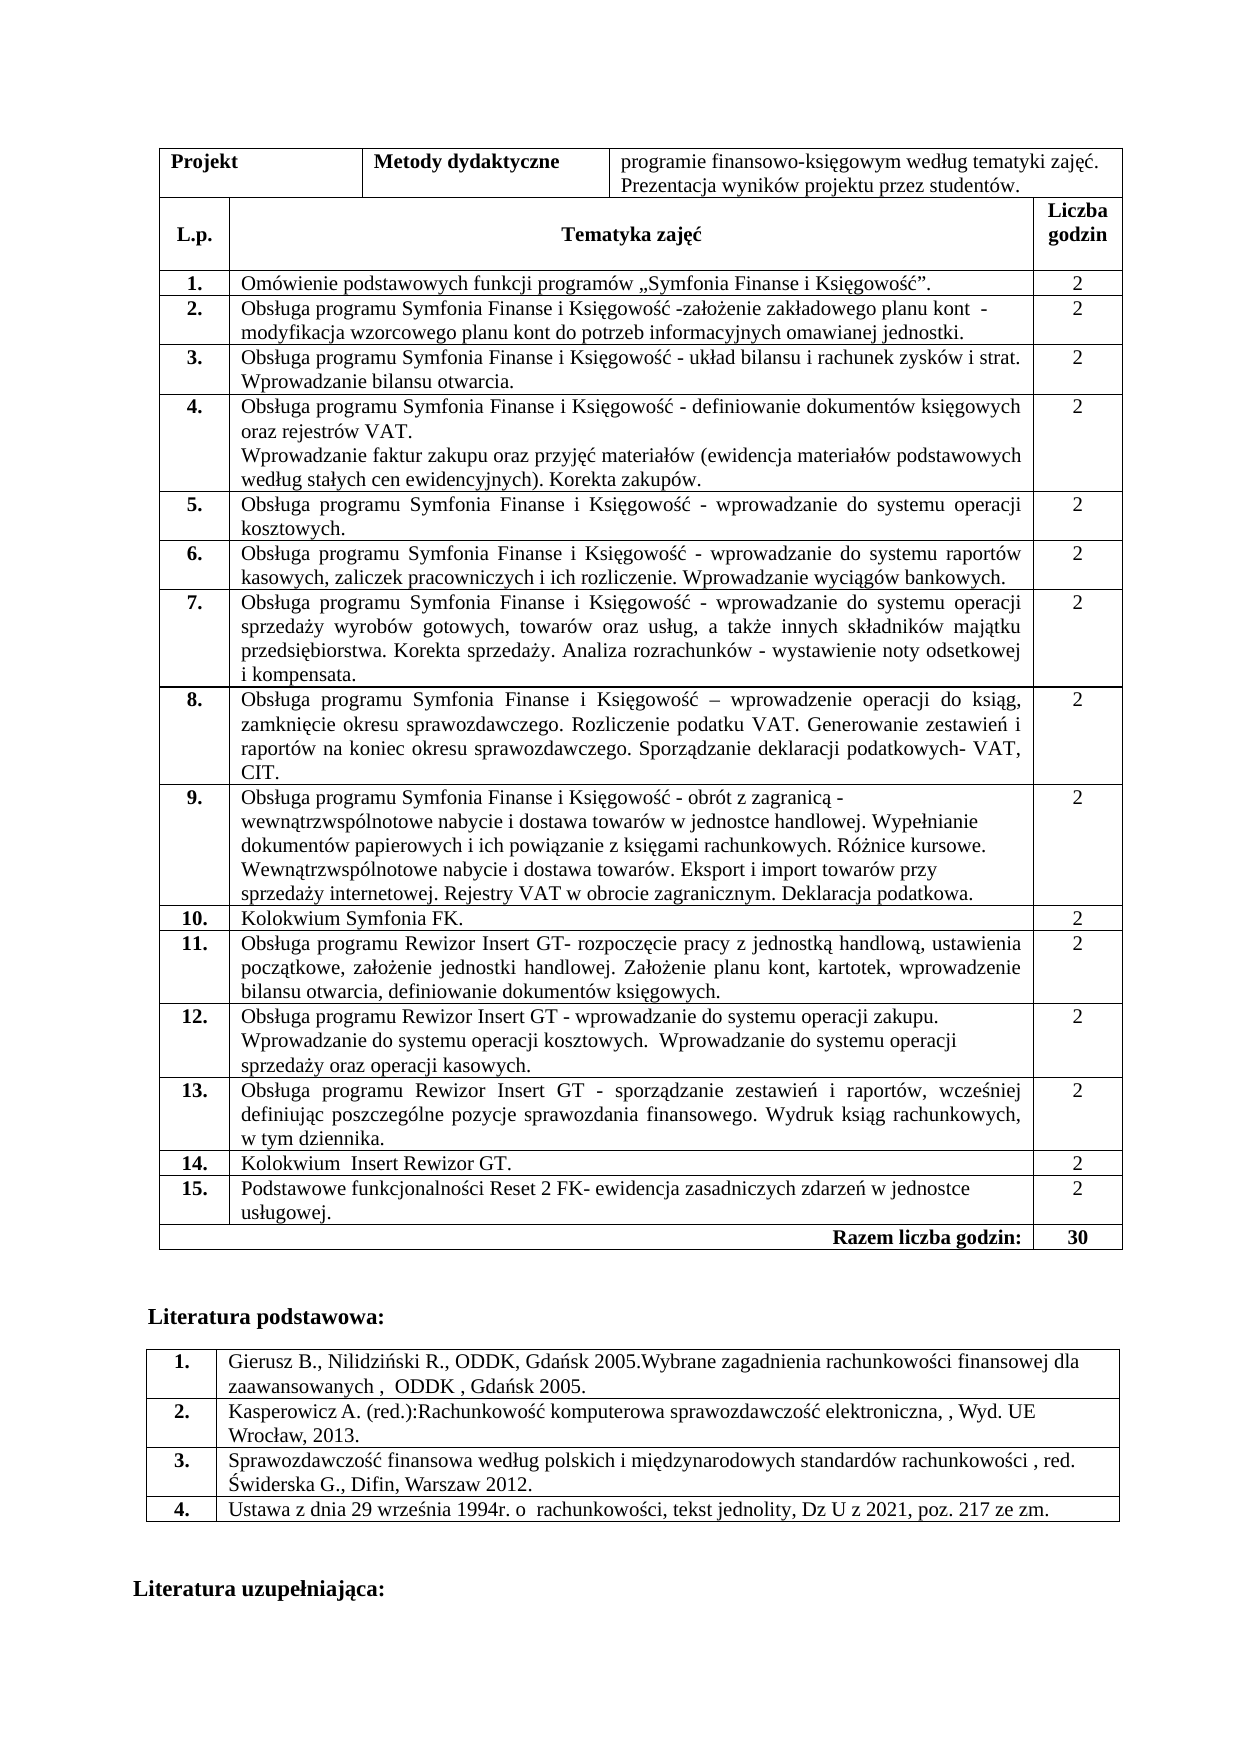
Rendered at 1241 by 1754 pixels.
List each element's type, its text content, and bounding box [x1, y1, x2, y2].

table_cell 2 [1034, 1004, 1122, 1077]
table_cell 2 [1034, 345, 1122, 393]
table_cell 5. [160, 492, 229, 540]
table_cell Obsługa programu Symfonia Finanse i Księgowość -założenie zakładowego planu kont - modyfikacja wzorcowego planu kont do potrzeb informacyjnych omawianej jednostki. [230, 296, 1033, 344]
table_cell Obsługa programu Symfonia Finanse i Księgowość - obrót z zagranicą - wewnątrzwspólnotowe nabycie i dostawa towarów w jednostce handlowej. Wypełnianie dokumentów papierowych i ich powiązanie z księgami rachunkowych. Różnice kursowe. Wewnątrzwspólnotowe nabycie i dostawa towarów. Eksport i import towarów przy sprzedaży internetowej. Rejestry VAT w obrocie zagranicznym. Deklaracja podatkowa. [230, 785, 1033, 905]
table_cell Obsługa programu Symfonia Finanse i Księgowość - układ bilansu i rachunek zysków i strat. Wprowadzanie bilansu otwarcia. [230, 345, 1033, 393]
table_cell Liczba godzin [1034, 198, 1122, 270]
table_cell L.p. [160, 198, 229, 270]
table_header Metody dydaktyczne [363, 149, 609, 197]
table_cell 2. [147, 1399, 216, 1447]
table_cell 2 [1034, 395, 1122, 491]
table_cell Obsługa programu Rewizor Insert GT- rozpoczęcie pracy z jednostką handlową, ustawienia początkowe, założenie jednostki handlowej. Założenie planu kont, kartotek, wprowadzenie bilansu otwarcia, definiowanie dokumentów księgowych. [230, 931, 1033, 1003]
table_cell 2 [1034, 906, 1122, 930]
text Literatura uzupełniająca: [133, 1575, 1093, 1601]
table_cell 14. [160, 1151, 229, 1175]
table_cell Sprawozdawczość finansowa według polskich i międzynarodowych standardów rachunkowości , red. Świderska G., Difin, Warszaw 2012. [217, 1448, 1119, 1496]
table_cell 11. [160, 931, 229, 1003]
table_cell 9. [160, 785, 229, 905]
table_cell 2 [1034, 1151, 1122, 1175]
table_cell 2 [1034, 688, 1122, 784]
table_cell 13. [160, 1078, 229, 1150]
table_cell 2 [1034, 590, 1122, 686]
table_cell Obsługa programu Symfonia Finanse i Księgowość - wprowadzanie do systemu raportów kasowych, zaliczek pracowniczych i ich rozliczenie. Wprowadzanie wyciągów bankowych. [230, 541, 1033, 589]
table_cell 2 [1034, 492, 1122, 540]
table_cell 4. [160, 395, 229, 491]
table_cell 2 [1034, 541, 1122, 589]
table_cell 8. [160, 688, 229, 784]
table_cell 3. [147, 1448, 216, 1496]
table_cell Obsługa programu Rewizor Insert GT - sporządzanie zestawień i raportów, wcześniej definiując poszczególne pozycje sprawozdania finansowego. Wydruk ksiąg rachunkowych, w tym dziennika. [230, 1078, 1033, 1150]
table_cell 30 [1034, 1225, 1122, 1249]
table_cell 2 [1034, 1176, 1122, 1224]
text Literatura podstawowa: [148, 1303, 1093, 1329]
table_cell Omówienie podstawowych funkcji programów „Symfonia Finanse i Księgowość”. [230, 271, 1033, 295]
table_cell Obsługa programu Symfonia Finanse i Księgowość – wprowadzenie operacji do ksiąg, zamknięcie okresu sprawozdawczego. Rozliczenie podatku VAT. Generowanie zestawień i raportów na koniec okresu sprawozdawczego. Sporządzanie deklaracji podatkowych- VAT, CIT. [230, 688, 1033, 784]
table_cell 6. [160, 541, 229, 589]
table_cell 4. [147, 1497, 216, 1521]
table_header Gierusz B., Nilidziński R., ODDK, Gdańsk 2005.Wybrane zagadnienia rachunkowości finansowej dla zaawansowanych , ODDK , Gdańsk 2005. [217, 1350, 1119, 1398]
table_cell 2 [1034, 296, 1122, 344]
table_cell Tematyka zajęć [230, 198, 1033, 270]
table_cell Kolokwium Insert Rewizor GT. [230, 1151, 1033, 1175]
table_cell Obsługa programu Symfonia Finanse i Księgowość - wprowadzanie do systemu operacji kosztowych. [230, 492, 1033, 540]
table_cell Podstawowe funkcjonalności Reset 2 FK- ewidencja zasadniczych zdarzeń w jednostce usługowej. [230, 1176, 1033, 1224]
table_cell Ustawa z dnia 29 września 1994r. o rachunkowości, tekst jednolity, Dz U z 2021, poz. 217 ze zm. [217, 1497, 1119, 1521]
table_cell 7. [160, 590, 229, 686]
table_cell Obsługa programu Rewizor Insert GT - wprowadzanie do systemu operacji zakupu. Wprowadzanie do systemu operacji kosztowych. Wprowadzanie do systemu operacji sprzedaży oraz operacji kasowych. [230, 1004, 1033, 1077]
table_cell 3. [160, 345, 229, 393]
table_cell 10. [160, 906, 229, 930]
table_cell Obsługa programu Symfonia Finanse i Księgowość - wprowadzanie do systemu operacji sprzedaży wyrobów gotowych, towarów oraz usług, a także innych składników majątku przedsiębiorstwa. Korekta sprzedaży. Analiza rozrachunków - wystawienie noty odsetkowej i kompensata. [230, 590, 1033, 686]
table_cell 2 [1034, 1078, 1122, 1150]
table_cell 12. [160, 1004, 229, 1077]
table_cell Obsługa programu Symfonia Finanse i Księgowość - definiowanie dokumentów księgowych oraz rejestrów VAT. Wprowadzanie faktur zakupu oraz przyjęć materiałów (ewidencja materiałów podstawowych według stałych cen ewidencyjnych). Korekta zakupów. [230, 395, 1033, 491]
table_header 1. [147, 1350, 216, 1398]
table_cell Razem liczba godzin: [160, 1225, 1033, 1249]
table_cell 2. [160, 296, 229, 344]
table_cell 2 [1034, 785, 1122, 905]
table_cell Kasperowicz A. (red.):Rachunkowość komputerowa sprawozdawczość elektroniczna, , Wyd. UE Wrocław, 2013. [217, 1399, 1119, 1447]
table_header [610, 149, 1122, 197]
table_header Projekt [160, 149, 362, 197]
table_cell 2 [1034, 931, 1122, 1003]
table_cell 2 [1034, 271, 1122, 295]
table_cell Kolokwium Symfonia FK. [230, 906, 1033, 930]
table_cell 1. [160, 271, 229, 295]
table_cell 15. [160, 1176, 229, 1224]
